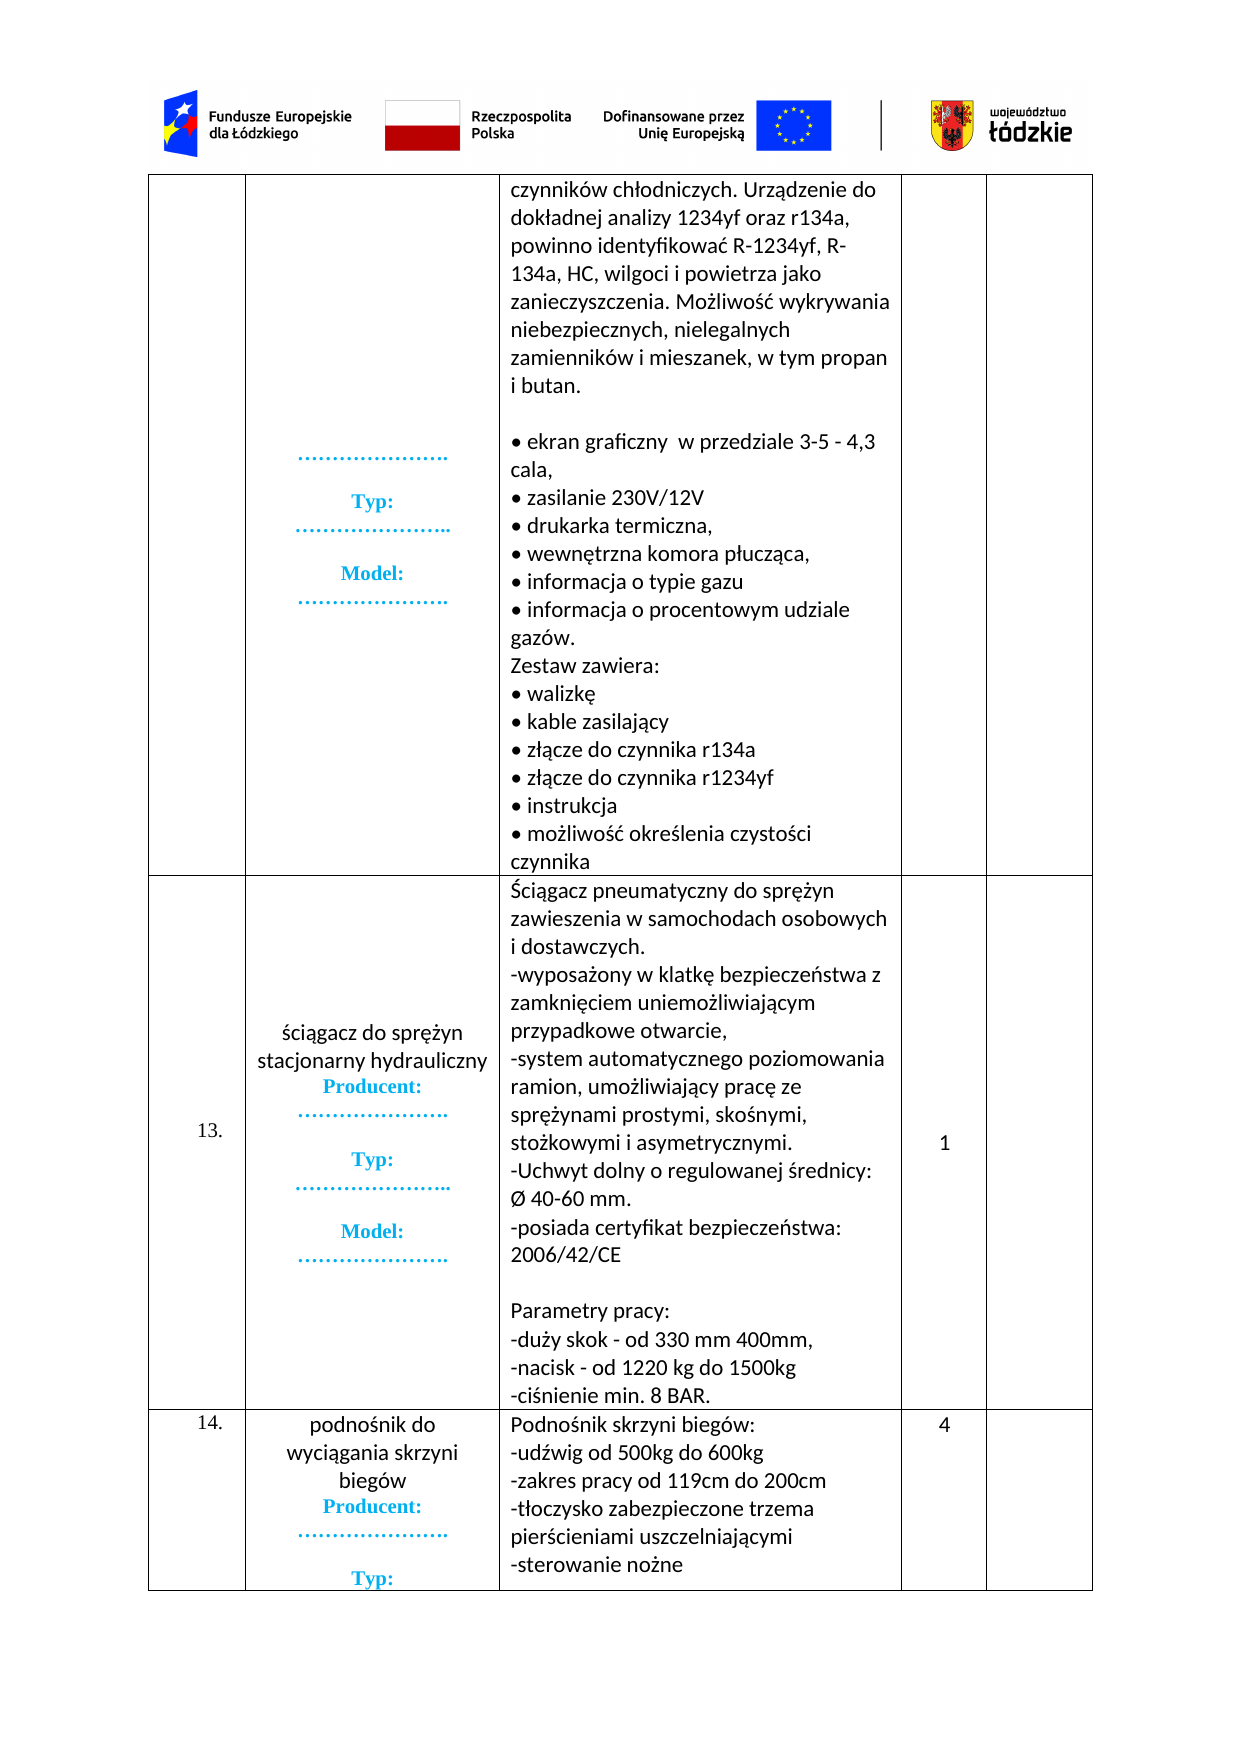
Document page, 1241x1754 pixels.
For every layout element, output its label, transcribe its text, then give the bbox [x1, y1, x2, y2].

table_cell ściągacz do sprężyn stacjonarny hydrauliczny Producent: …………………. Typ: ………………….. Model: …………………. [246, 876, 499, 1409]
table_cell [987, 175, 1092, 875]
table_cell podnośnik do wyciągania skrzyni biegów Producent: …………………. Typ: ………………….. Model: …………………. [246, 1410, 499, 1590]
table_cell [149, 1410, 245, 1590]
table_cell [149, 876, 245, 1409]
table_cell Ściągacz pneumatyczny do sprężyn zawieszenia w samochodach osobowych i dostawczych. -wyposażony w klatkę bezpieczeństwa z zamknięciem uniemożliwiającym przypadkowe otwarcie, -system automatycznego poziomowania ramion, umożliwiający pracę ze sprężynami prostymi, skośnymi, stożkowymi i asymetrycznymi. -Uchwyt dolny o regulowanej średnicy: Ø 40-60 mm. -posiada certyfikat bezpieczeństwa: 2006/42/CE Parametry pracy: -duży skok - od 330 mm 400mm, -nacisk - od 1220 kg do 1500kg -ciśnienie min. 8 BAR. [500, 876, 901, 1409]
table_cell 1 [902, 175, 986, 875]
picture [147, 73, 1089, 174]
table_cell 1 [902, 876, 986, 1409]
table_cell [987, 876, 1092, 1409]
table_cell urządzenie do klimatyzacji na nowy gaz Producent: …………………. Typ: ………………….. Model: …………………. [246, 175, 499, 875]
table_cell [987, 1410, 1092, 1590]
table_cell 4 [902, 1410, 986, 1590]
table_cell [149, 175, 245, 875]
